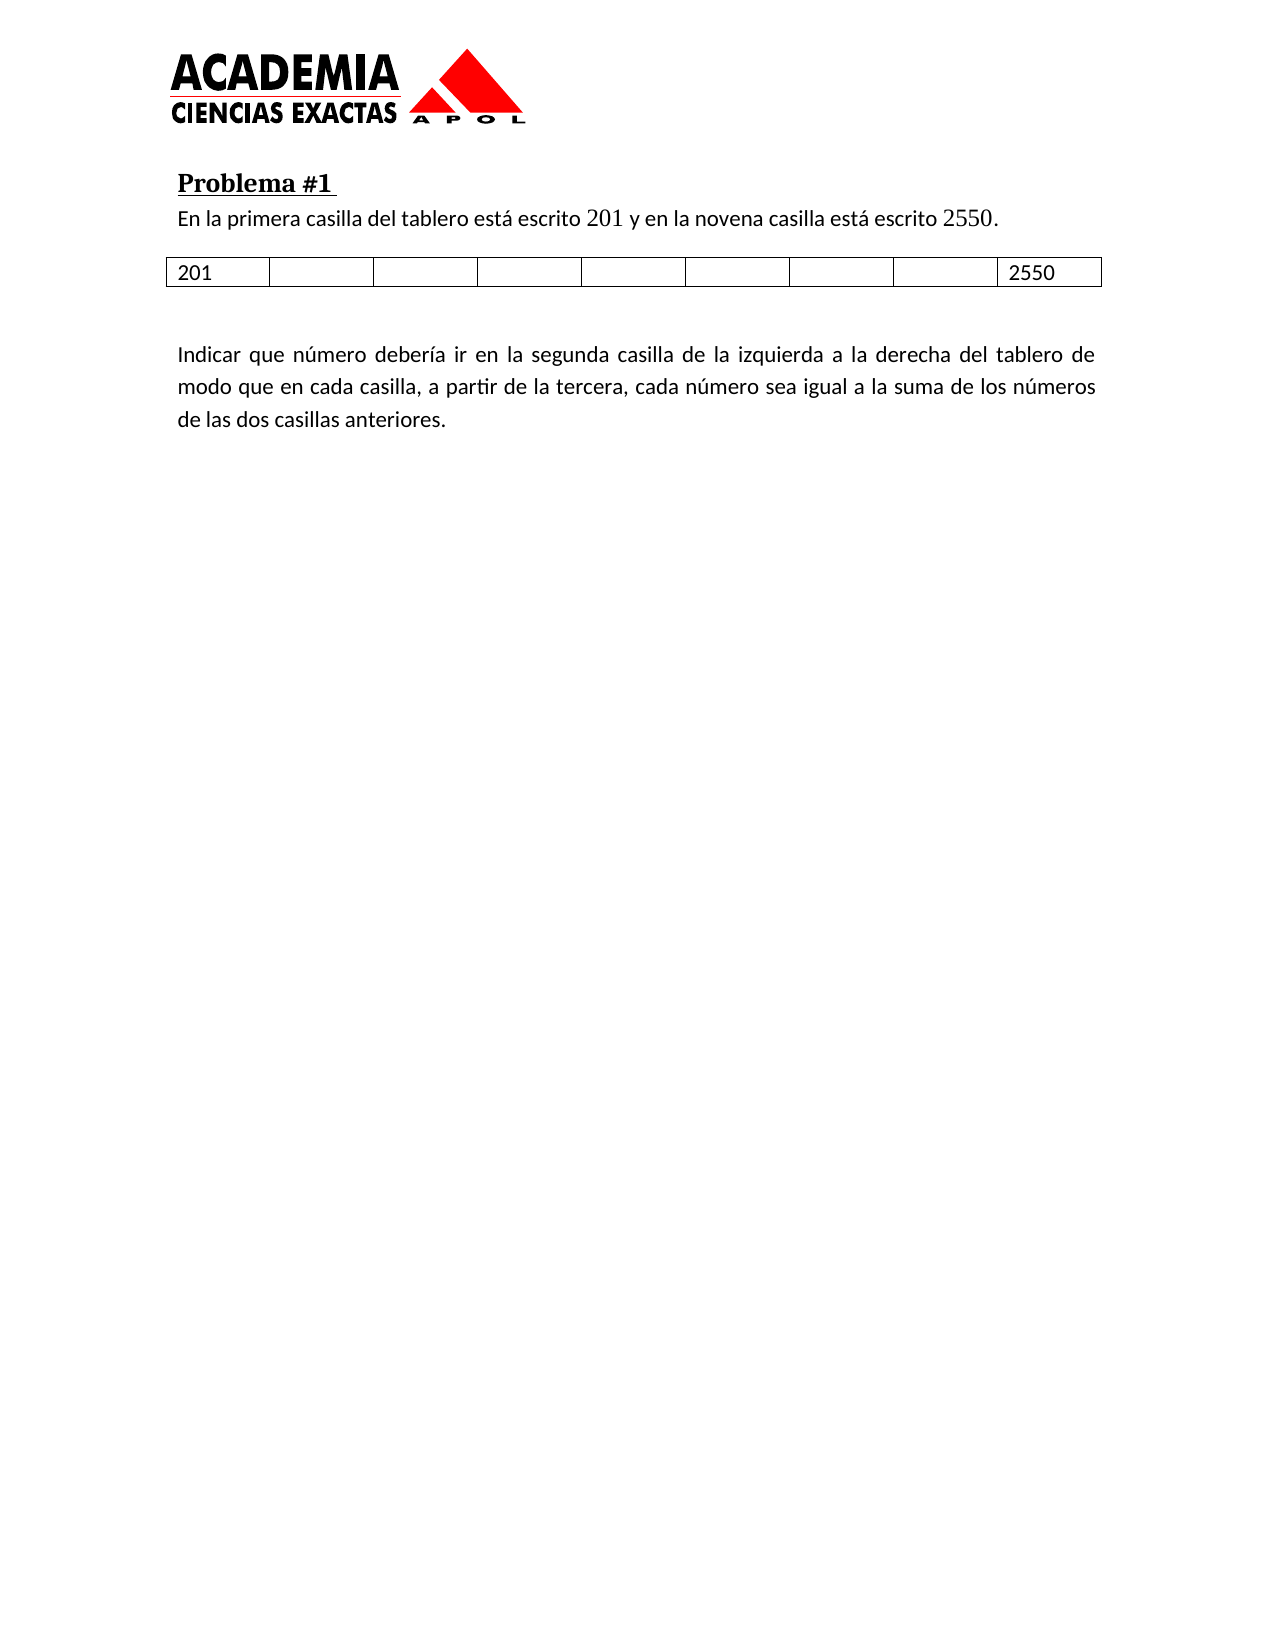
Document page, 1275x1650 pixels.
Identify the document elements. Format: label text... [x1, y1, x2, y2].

text Indicar que número debería ir en la segunda casilla de la izquierda a la derecha del tablero de modo que en cada casilla, a partir de la tercera, cada número sea igual a la suma de los números de las dos casillas anteriores. [177, 340, 1098, 433]
table_header [270, 258, 373, 286]
table_header [894, 258, 997, 286]
table_header 201 [167, 258, 269, 286]
table_header [374, 258, 477, 286]
table_header [790, 258, 893, 286]
table_header [686, 258, 789, 286]
subtitle Problema #1 [177, 168, 1098, 199]
table_header [582, 258, 685, 286]
text En la primera casilla del tablero está escrito y en la novena casilla está escrito . [177, 204, 1098, 232]
table_header [478, 258, 581, 286]
table_header 2550 [998, 258, 1101, 286]
